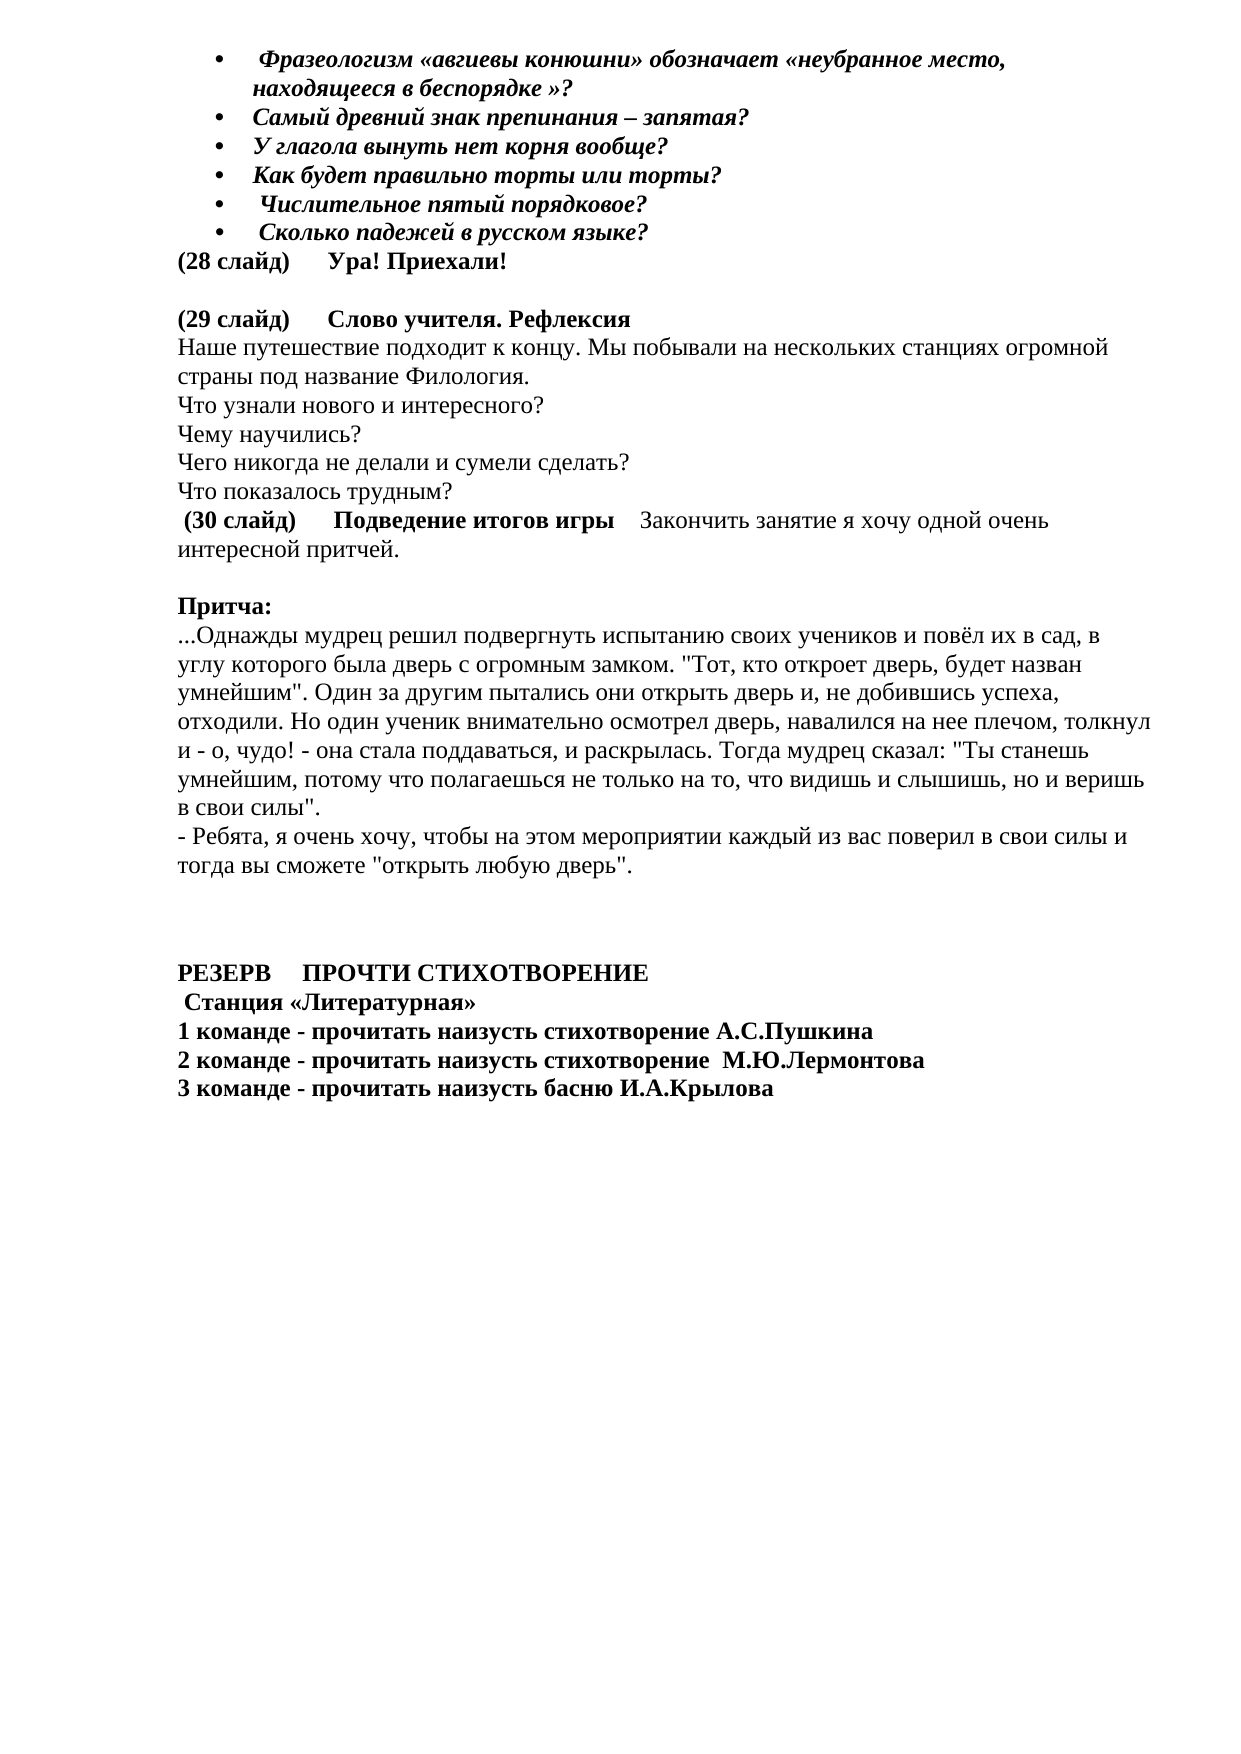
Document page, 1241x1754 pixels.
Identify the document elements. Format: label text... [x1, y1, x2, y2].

list У глагола вынуть нет корня вообще? [215, 131, 1152, 160]
list Самый древний знак препинания – запятая? [215, 102, 1152, 131]
list Фразеологизм «авгиевы конюшни» обозначает «неубранное место, находящееся в беспорядке »? [215, 44, 1152, 102]
text 1 команде - прочитать наизусть стихотворение А.С.Пушкина [177, 1016, 1152, 1045]
text (29 слайд) Слово учителя. Рефлексия [177, 304, 1152, 332]
text ...Однажды мудрец решил подвергнуть испытанию своих учеников и повёл их в сад, в углу которого была дверь с огромным замком. "Тот, кто откроет дверь, будет назван умнейшим". Один за другим пытались они открыть дверь и, не добившись успеха, отходили. Но один ученик внимательно осмотрел дверь, навалился на нее плечом, толкнул и - о, чудо! - она стала поддаваться, и раскрылась. Тогда мудрец сказал: "Ты станешь умнейшим, потому что полагаешься не только на то, что видишь и слышишь, но и веришь в свои силы". [177, 620, 1152, 821]
list Сколько падежей в русском языке? [215, 217, 1152, 246]
text (28 слайд) Ура! Приехали! [177, 246, 1152, 275]
text Чего никогда не делали и сумели сделать? [177, 447, 1152, 476]
text (30 слайд) Подведение итогов игры Закончить занятие я хочу одной очень интересной притчей. [177, 505, 1152, 562]
list Числительное пятый порядковое? [215, 188, 1152, 217]
text Станция «Литературная» [177, 987, 1152, 1016]
text - Ребята, я очень хочу, чтобы на этом мероприятии каждый из вас поверил в свои силы и тогда вы сможете "открыть любую дверь". [177, 821, 1152, 879]
text Что узнали нового и интересного? [177, 390, 1152, 419]
list Как будет правильно торты или торты? [215, 160, 1152, 188]
text Наше путешествие подходит к концу. Мы побывали на нескольких станциях огромной страны под название Филология. [177, 332, 1152, 390]
text Чему научились? [177, 419, 1152, 447]
text Что показалось трудным? [177, 476, 1152, 505]
text 2 команде - прочитать наизусть стихотворение М.Ю.Лермонтова [177, 1045, 1152, 1073]
text РЕЗЕРВ ПРОЧТИ СТИХОТВОРЕНИЕ [177, 958, 1152, 987]
text Притча: [177, 591, 1152, 620]
text 3 команде - прочитать наизусть басню И.А.Крылова [177, 1073, 1152, 1102]
